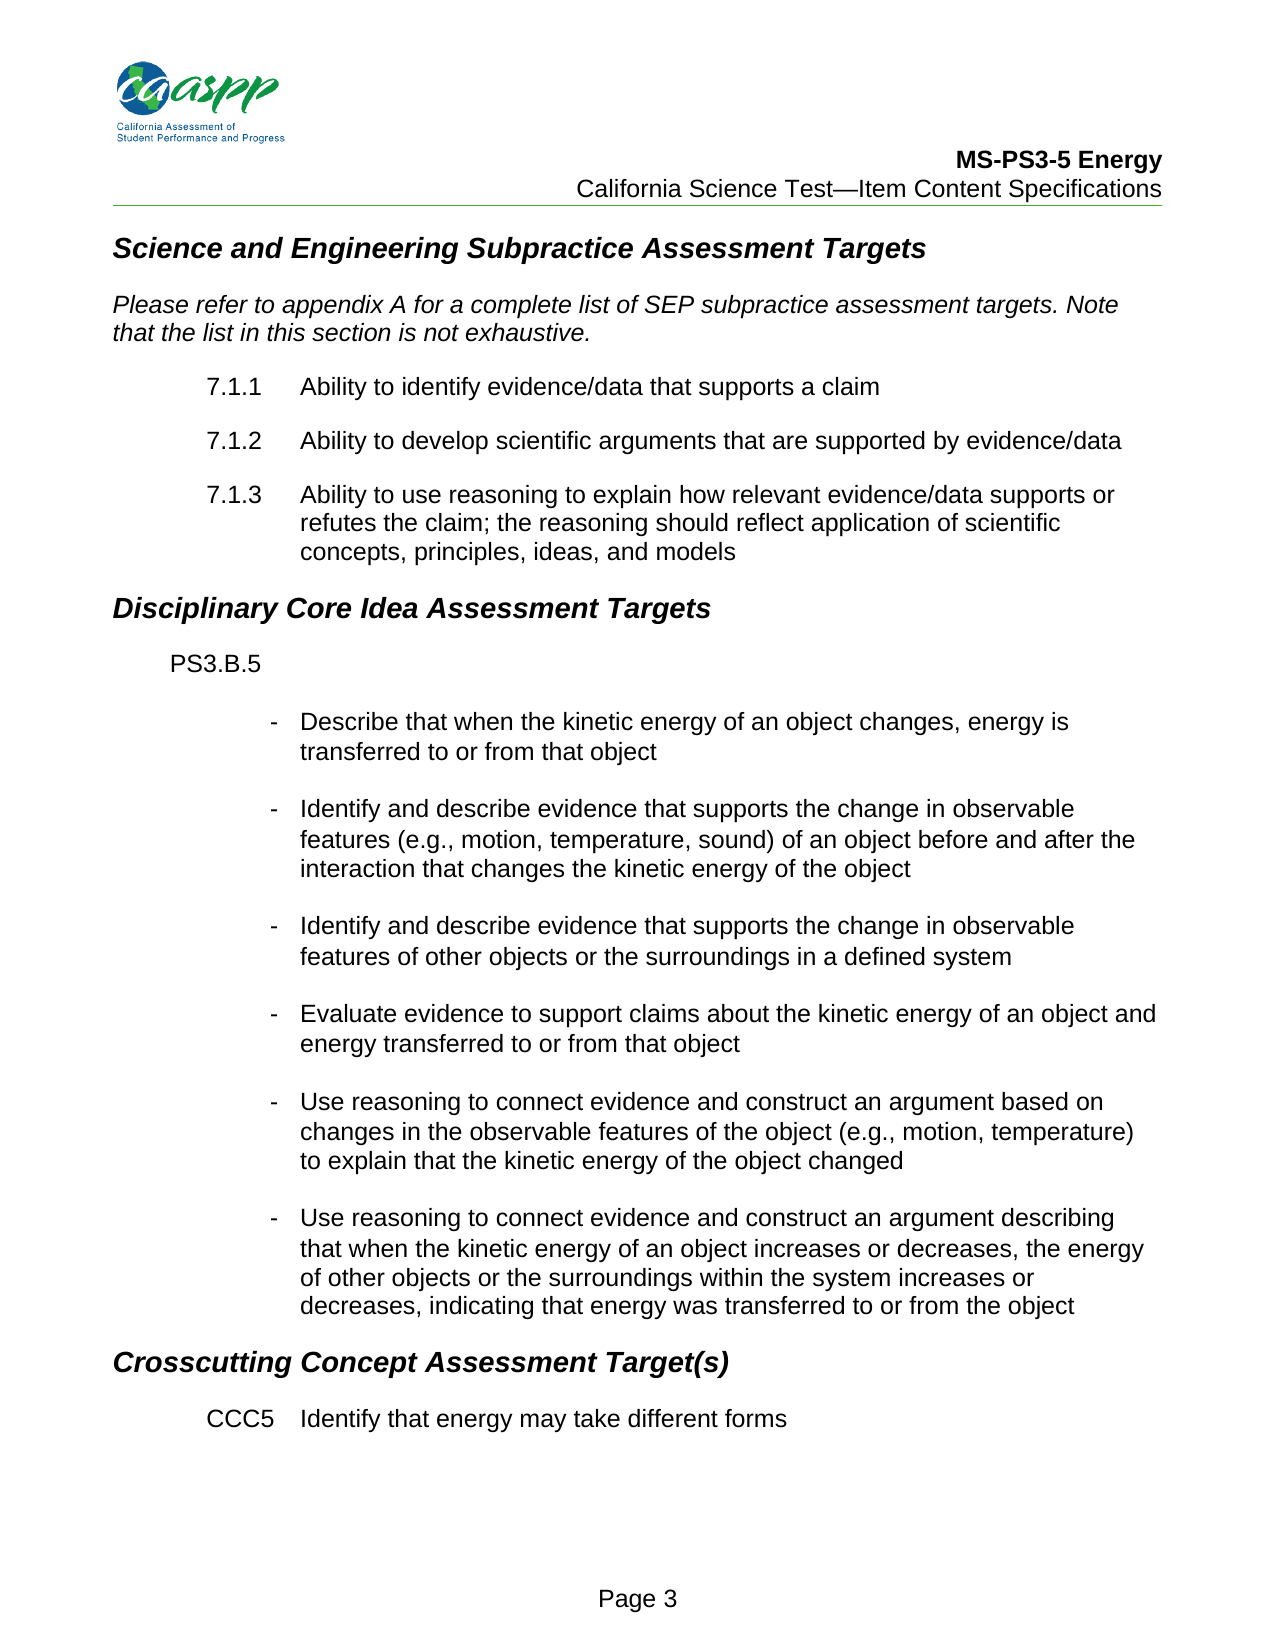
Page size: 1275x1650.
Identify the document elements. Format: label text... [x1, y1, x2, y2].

text Use reasoning to connect evidence and construct an argument describing that when the kinetic energy of an object increases or decreases, the energy of other objects or the surroundings within the system increases or decreases, indicating that energy was transferred to or from the object [270, 1200, 1162, 1320]
subtitle Crosscutting Concept Assessment Target(s) [112, 1345, 1162, 1379]
text Identify and describe evidence that supports the change in observable features of other objects or the surroundings in a defined system [270, 908, 1162, 970]
subtitle Disciplinary Core Idea Assessment Targets [112, 591, 1162, 624]
text CCC5 Identify that energy may take different forms [206, 1404, 1162, 1432]
picture [112, 60, 287, 146]
text Describe that when the kinetic energy of an object changes, energy is transferred to or from that object [270, 703, 1162, 766]
subtitle PS3.B.5 [94, 649, 1162, 678]
text Please refer to appendix A for a complete list of SEP subpractice assessment targets. Note that the list in this section is not exhaustive. [112, 290, 1162, 347]
text 7.1.1 Ability to identify evidence/data that supports a claim [206, 372, 1162, 401]
text Use reasoning to connect evidence and construct an argument based on changes in the observable features of the object (e.g., motion, temperature) to explain that the kinetic energy of the object changed [270, 1083, 1162, 1175]
text Identify and describe evidence that supports the change in observable features (e.g., motion, temperature, sound) of an object before and after the interaction that changes the kinetic energy of the object [270, 791, 1162, 883]
text Evaluate evidence to support claims about the kinetic energy of an object and energy transferred to or from that object [270, 995, 1162, 1058]
text 7.1.2 Ability to develop scientific arguments that are supported by evidence/data [206, 426, 1162, 455]
subtitle Science and Engineering Subpractice Assessment Targets [112, 231, 1162, 265]
text 7.1.3 Ability to use reasoning to explain how relevant evidence/data supports or refutes the claim; the reasoning should reflect application of scientific concepts, principles, ideas, and models [206, 480, 1162, 566]
